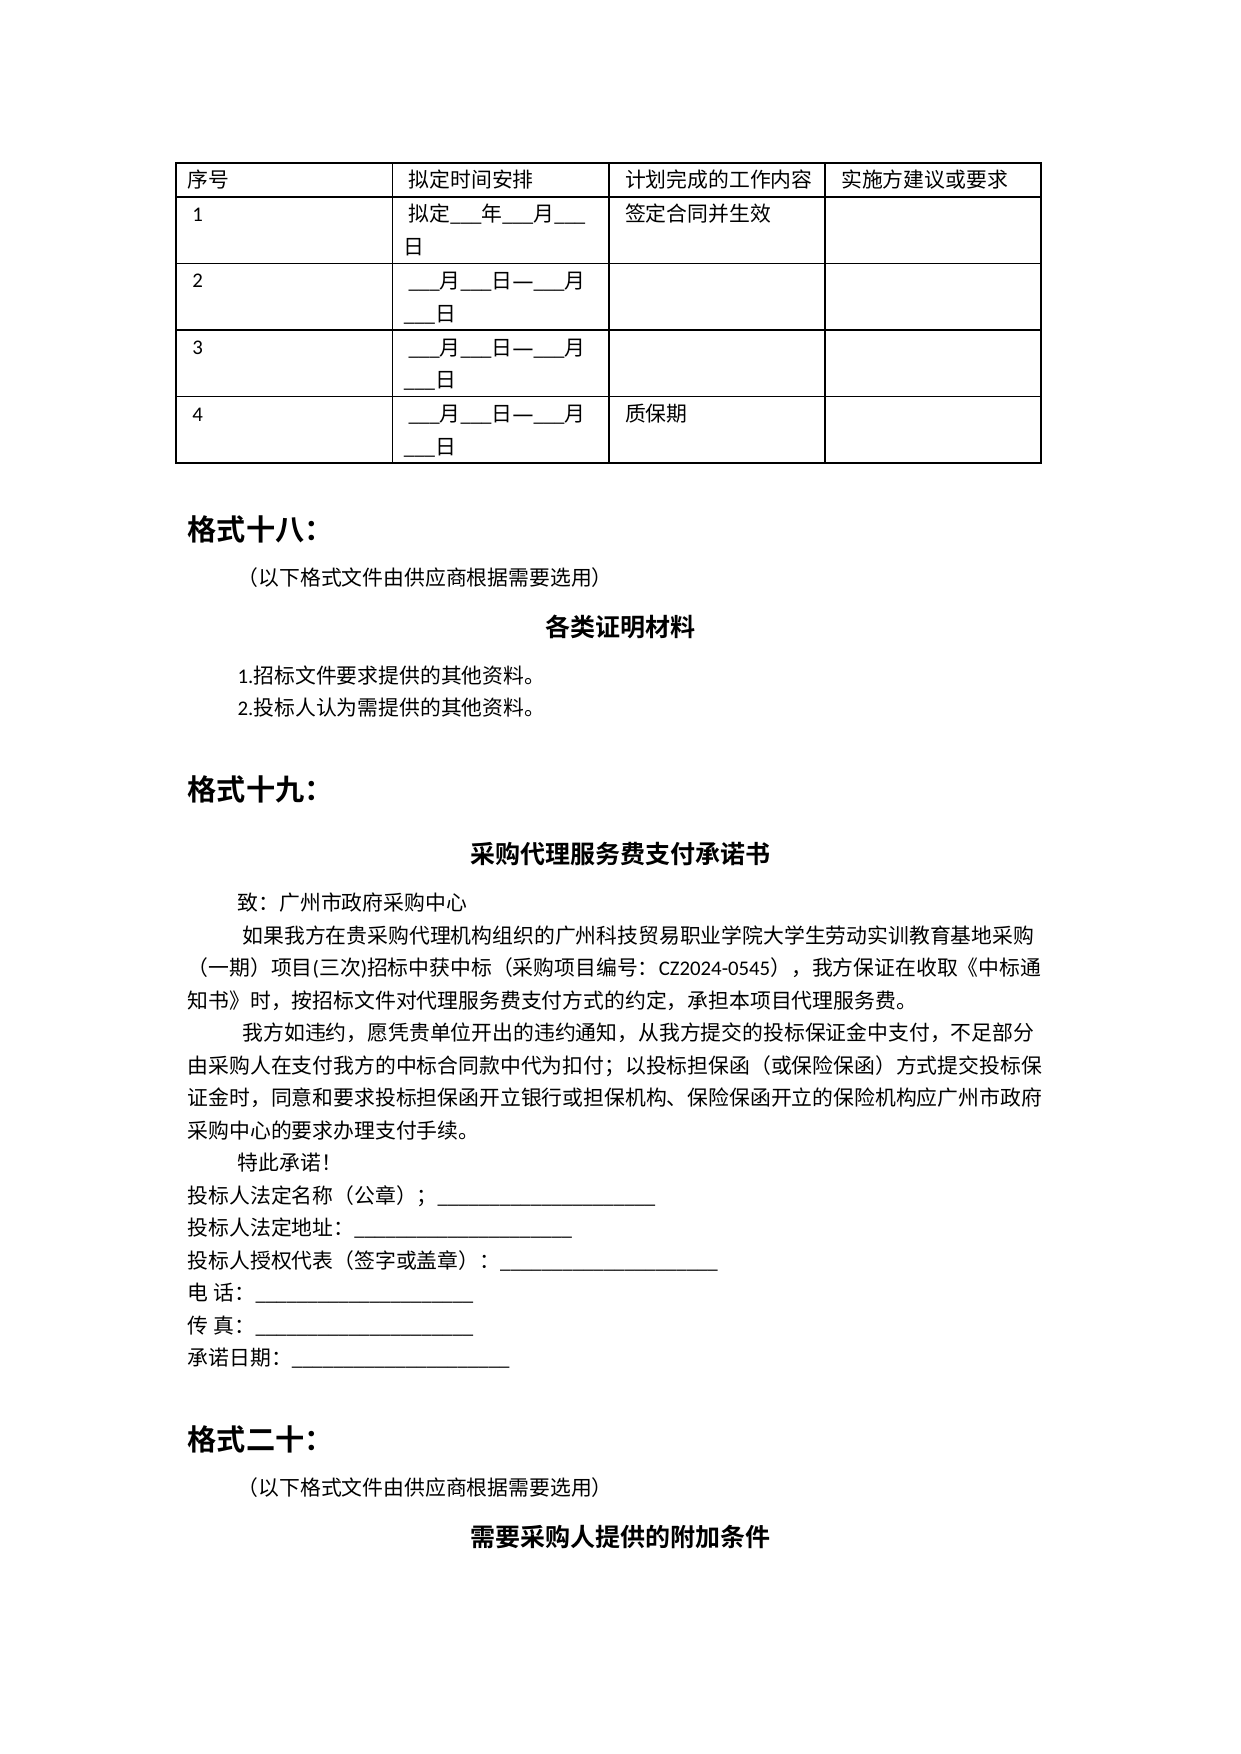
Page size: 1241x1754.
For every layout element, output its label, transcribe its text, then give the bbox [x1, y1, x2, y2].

table_cell ___月___日—___月___日 [393, 331, 608, 396]
text 致：广州市政府采购中心 [187, 886, 1053, 919]
text 承诺日期：_____________________ [187, 1341, 1053, 1374]
table_cell [826, 198, 1040, 263]
text 特此承诺！ [187, 1146, 1053, 1179]
table_cell ___月___日—___月___日 [393, 264, 608, 329]
table_cell [826, 331, 1040, 396]
table_header 实施方建议或要求 [826, 164, 1040, 196]
text （以下格式文件由供应商根据需要选用） [187, 561, 1053, 594]
table_header 拟定时间安排 [393, 164, 608, 196]
table_cell 3 [177, 331, 392, 396]
text 格式十八： [187, 496, 1053, 561]
table_cell 2 [177, 264, 392, 329]
text 需要采购人提供的附加条件 [187, 1504, 1053, 1569]
table_cell [826, 264, 1040, 329]
table_cell 签定合同并生效 [610, 198, 824, 263]
text 格式十九： [187, 756, 1053, 821]
table_cell [610, 331, 824, 396]
text 投标人法定名称（公章）；_____________________ [187, 1179, 1053, 1211]
table_header 计划完成的工作内容 [610, 164, 824, 196]
table_cell 4 [177, 397, 392, 462]
table_cell 拟定___年___月___日 [393, 198, 608, 263]
text 投标人授权代表（签字或盖章）：_____________________ [187, 1244, 1053, 1276]
table_header 序号 [177, 164, 392, 196]
text 2.投标人认为需提供的其他资料。 [187, 691, 1053, 724]
text 如果我方在贵采购代理机构组织的广州科技贸易职业学院大学生劳动实训教育基地采购（一期）项目(三次)招标中获中标（采购项目编号：CZ2024-0545），我方保证在收取《中标通知书》时，按招标文件对代理服务费支付方式的约定，承担本项目代理服务费。 [187, 919, 1053, 1016]
text （以下格式文件由供应商根据需要选用） [187, 1471, 1053, 1504]
text 格式二十： [187, 1406, 1053, 1471]
table_cell ___月___日—___月___日 [393, 397, 608, 462]
table_cell 质保期 [610, 397, 824, 462]
table_cell 1 [177, 198, 392, 263]
table_cell [826, 397, 1040, 462]
text 我方如违约，愿凭贵单位开出的违约通知，从我方提交的投标保证金中支付，不足部分由采购人在支付我方的中标合同款中代为扣付；以投标担保函（或保险保函）方式提交投标保证金时，同意和要求投标担保函开立银行或担保机构、保险保函开立的保险机构应广州市政府采购中心的要求办理支付手续。 [187, 1016, 1053, 1146]
table_cell [610, 264, 824, 329]
text 1.招标文件要求提供的其他资料。 [187, 659, 1053, 691]
text 各类证明材料 [187, 594, 1053, 659]
text 传 真：_____________________ [187, 1309, 1053, 1341]
text 采购代理服务费支付承诺书 [187, 821, 1053, 886]
text 电 话：_____________________ [187, 1276, 1053, 1309]
text 投标人法定地址：_____________________ [187, 1211, 1053, 1244]
